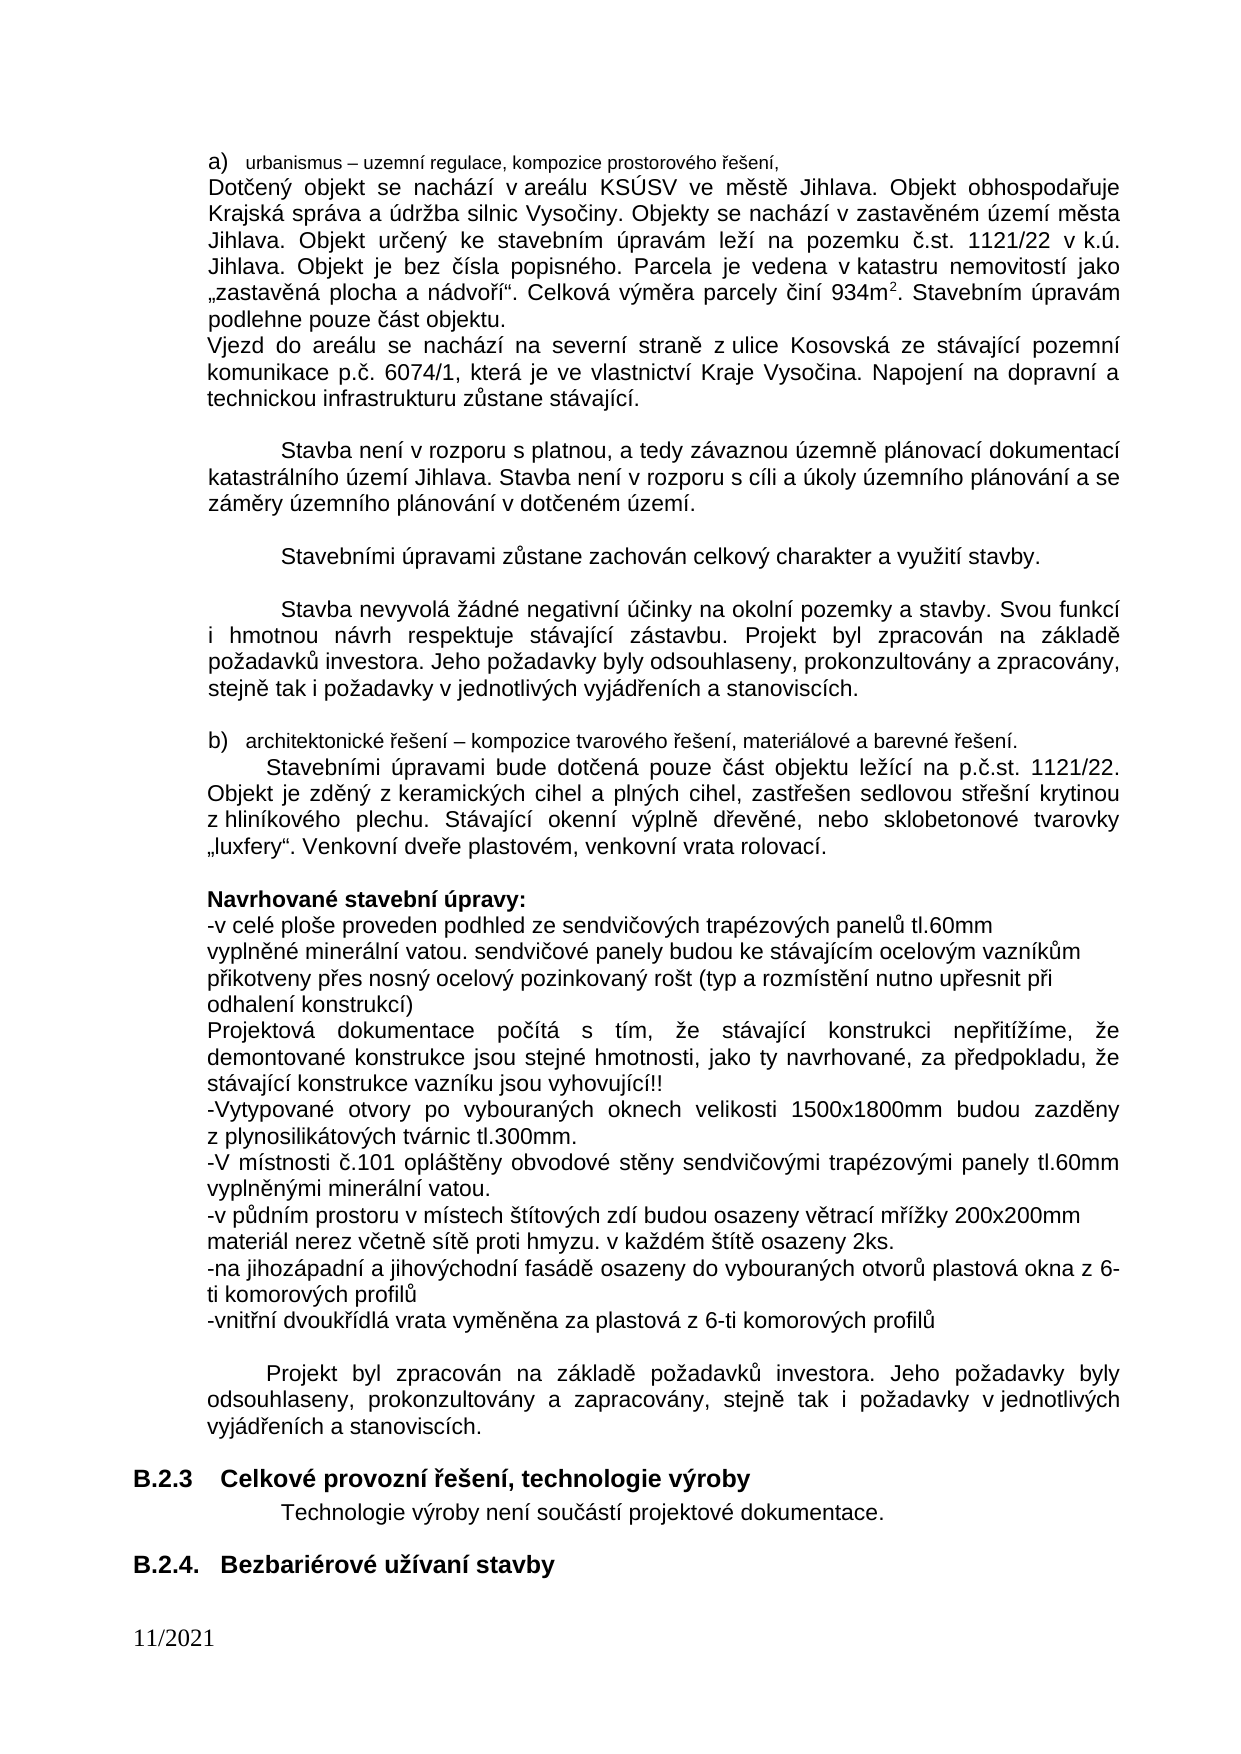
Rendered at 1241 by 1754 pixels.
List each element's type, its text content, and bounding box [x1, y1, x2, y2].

text -V místnosti č.101 opláštěny obvodové stěny sendvičovými trapézovými panely tl.60mm vyplněnými minerální vatou. [207, 1149, 1120, 1202]
text vyplněné minerální vatou. sendvičové panely budou ke stávajícím ocelovým vazníkům přikotveny přes nosný ocelový pozinkovaný rošt (typ a rozmístění nutno upřesnit při odhalení konstrukcí) [207, 938, 1120, 1017]
text Technologie výroby není součástí projektové dokumentace. [207, 1499, 1120, 1525]
text Projektová dokumentace počítá s tím, že stávající konstrukci nepřitížíme, že demontované konstrukce jsou stejné hmotnosti, jako ty navrhované, za předpokladu, že stávající konstrukce vazníku jsou vyhovující!! [207, 1017, 1120, 1096]
subtitle B.2.3 Celkové provozní řešení, technologie výroby [133, 1464, 1120, 1493]
text Stavebními úpravami zůstane zachován celkový charakter a využití stavby. [208, 543, 1120, 569]
subtitle B.2.4. Bezbariérové užívaní stavby [133, 1550, 1120, 1579]
text Projekt byl zpracován na základě požadavků investora. Jeho požadavky byly odsouhlaseny, prokonzultovány a zapracovány, stejně tak i požadavky v jednotlivých vyjádřeních a stanoviscích. [207, 1360, 1120, 1439]
text -Vytypované otvory po vybouraných oknech velikosti 1500x1800mm budou zazděny z plynosilikátových tvárnic tl.300mm. [207, 1096, 1120, 1149]
text Dotčený objekt se nachází v areálu KSÚSV ve městě Jihlava. Objekt obhospodařuje Krajská správa a údržba silnic Vysočiny. Objekty se nachází v zastavěném území města Jihlava. Objekt určený ke stavebním úpravám leží na pozemku č.st. 1121/22 v k.ú. Jihlava. Objekt je bez čísla popisného. Parcela je vedena v katastru nemovitostí jako „zastavěná plocha a nádvoří“. Celková výměra parcely činí 934m2. Stavebním úpravám podlehne pouze část objektu. [208, 174, 1120, 332]
list Stavba nevyvolá žádné negativní účinky na okolní pozemky a stavby. Svou funkcí i hmotnou návrh respektuje stávající zástavbu. Projekt byl zpracován na základě požadavků investora. Jeho požadavky byly odsouhlaseny, prokonzultovány a zpracovány, stejně tak i požadavky v jednotlivých vyjádřeních a stanoviscích. [208, 596, 1120, 701]
text Stavebními úpravami bude dotčená pouze část objektu ležící na p.č.st. 1121/22. Objekt je zděný z keramických cihel a plných cihel, zastřešen sedlovou střešní krytinou z hliníkového plechu. Stávající okenní výplně dřevěné, nebo sklobetonové tvarovky „luxfery“. Venkovní dveře plastovém, venkovní vrata rolovací. [207, 754, 1120, 859]
text Stavba není v rozporu s platnou, a tedy závaznou územně plánovací dokumentací katastrálního území Jihlava. Stavba není v rozporu s cíli a úkoly územního plánování a se záměry územního plánování v dotčeném území. [208, 437, 1120, 517]
text -v celé ploše proveden podhled ze sendvičových trapézových panelů tl.60mm [207, 912, 1120, 938]
text Vjezd do areálu se nachází na severní straně z ulice Kosovská ze stávající pozemní komunikace p.č. 6074/1, která je ve vlastnictví Kraje Vysočina. Napojení na dopravní a technickou infrastrukturu zůstane stávající. [207, 332, 1120, 411]
list architektonické řešení – kompozice tvarového řešení, materiálové a barevné řešení. [208, 727, 1120, 754]
text -na jihozápadní a jihovýchodní fasádě osazeny do vybouraných otvorů plastová okna z 6-ti komorových profilů [207, 1254, 1120, 1307]
text Navrhované stavební úpravy: [207, 886, 1120, 912]
text materiál nerez včetně sítě proti hmyzu. v každém štítě osazeny 2ks. [207, 1228, 1120, 1254]
list urbanismus – uzemní regulace, kompozice prostorového řešení, [208, 148, 1120, 174]
text -v půdním prostoru v místech štítových zdí budou osazeny větrací mřížky 200x200mm [207, 1202, 1120, 1228]
text -vnitřní dvoukřídlá vrata vyměněna za plastová z 6-ti komorových profilů [207, 1307, 1120, 1333]
